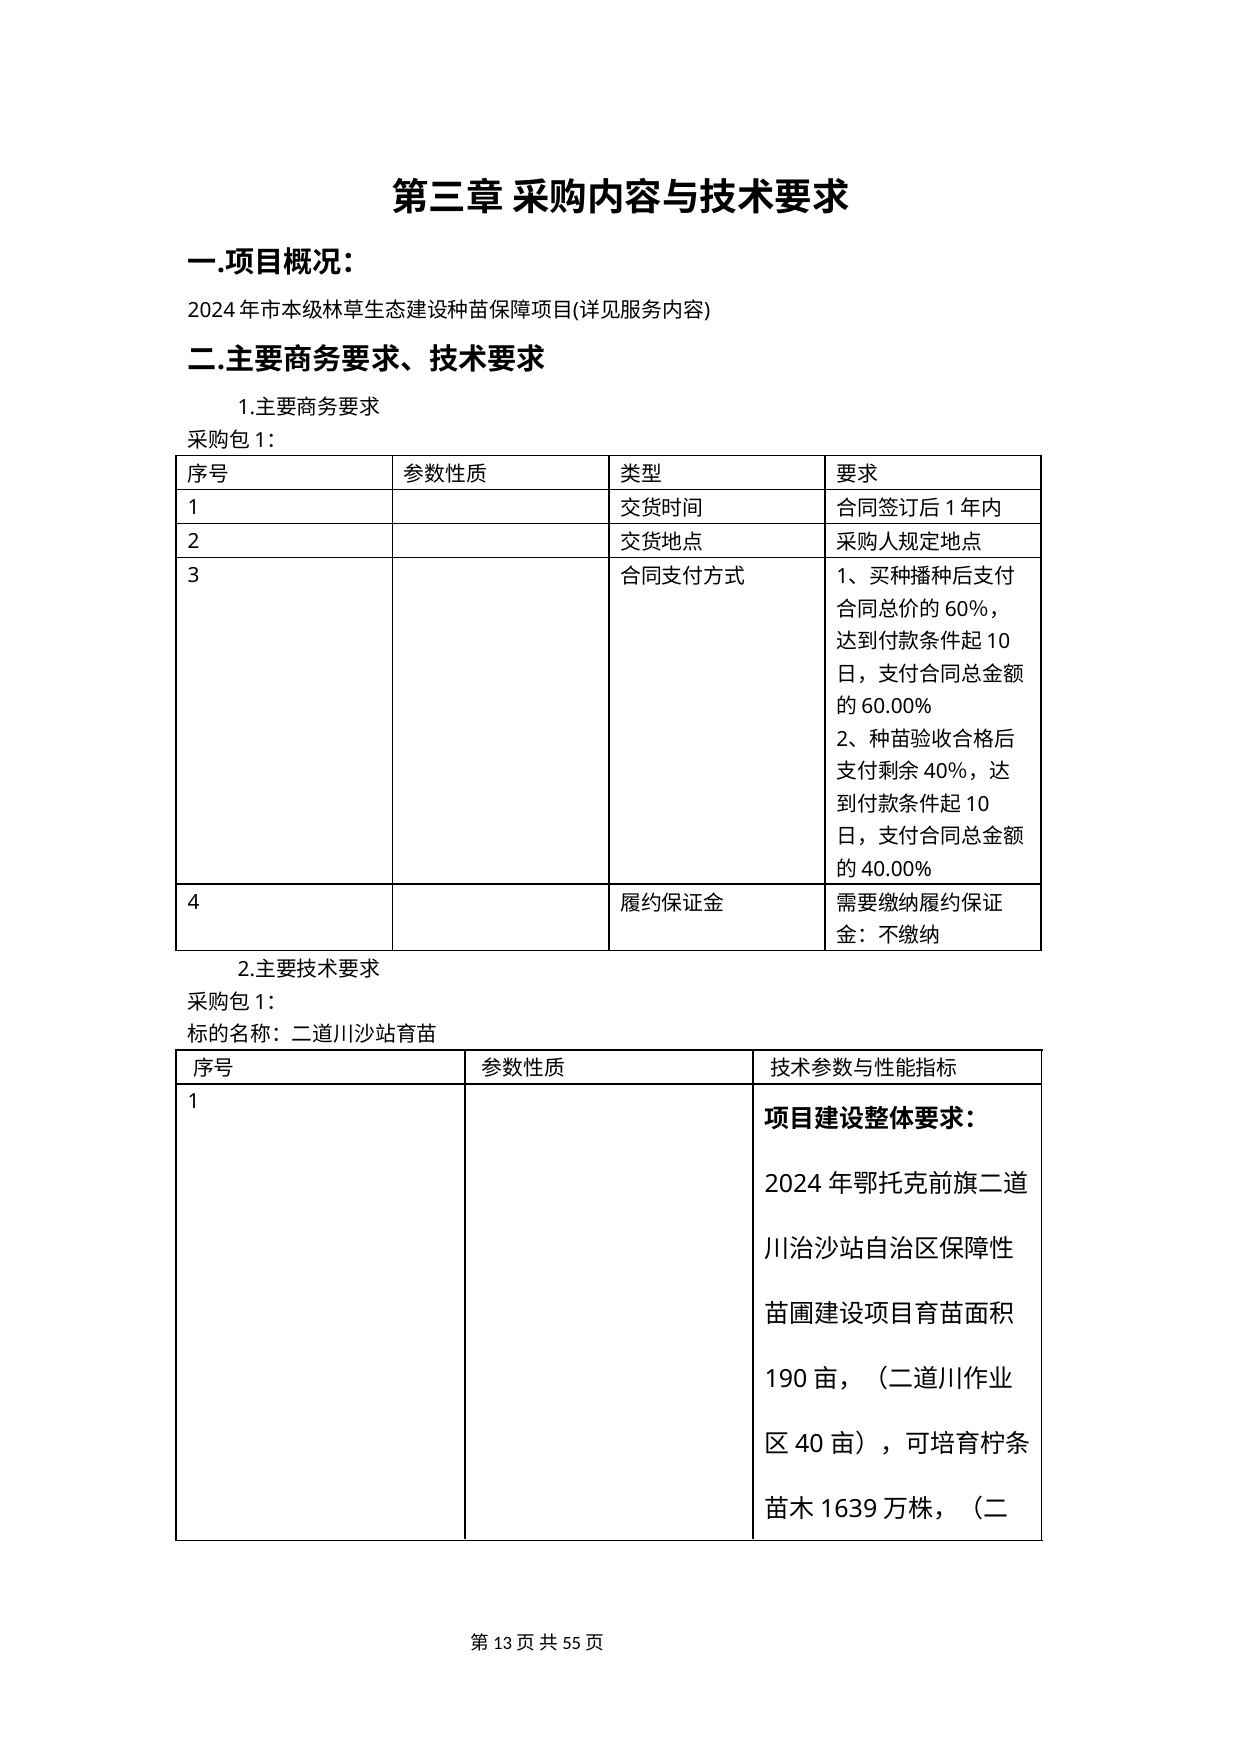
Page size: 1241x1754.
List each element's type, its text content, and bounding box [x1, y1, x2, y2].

text 一.项目概况： [187, 227, 1053, 292]
table_cell 交货时间 [610, 490, 824, 523]
table_cell [393, 524, 608, 557]
table_header 参数性质 [393, 456, 608, 488]
text 2024年市本级林草生态建设种苗保障项目(详见服务内容) [187, 292, 1053, 324]
table_cell 3 [177, 558, 392, 883]
text 二.主要商务要求、技术要求 [187, 324, 1053, 389]
table_cell 1 [177, 1085, 464, 1539]
text 标的名称：二道川沙站育苗 [187, 1016, 1053, 1049]
table_header 技术参数与性能指标 [754, 1051, 1041, 1083]
table_header 要求 [826, 456, 1040, 488]
table_cell 2 [177, 524, 392, 557]
table_header 类型 [610, 456, 824, 488]
table_cell 1 [177, 490, 392, 523]
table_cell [754, 1085, 1041, 1539]
text 1.主要商务要求 [187, 389, 1053, 422]
text 采购包1： [187, 984, 1053, 1016]
table_cell [393, 885, 608, 950]
table_cell 1、买种播种后支付合同总价的60％，达到付款条件起10日，支付合同总金额的60.00% 2、种苗验收合格后支付剩余40％，达到付款条件起10日，支付合同总金额的40.00% [826, 558, 1040, 883]
table_cell 交货地点 [610, 524, 824, 557]
table_cell [466, 1085, 752, 1539]
table_cell 合同签订后1年内 [826, 490, 1040, 523]
table_header 参数性质 [466, 1051, 752, 1083]
table_cell 4 [177, 885, 392, 950]
table_cell 履约保证金 [610, 885, 824, 950]
table_cell 采购人规定地点 [826, 524, 1040, 557]
text 第三章 采购内容与技术要求 [187, 162, 1053, 227]
text 2.主要技术要求 [187, 951, 1053, 984]
text 采购包1： [187, 422, 1053, 454]
table_cell [393, 558, 608, 883]
table_header 序号 [177, 1051, 464, 1083]
table_header 序号 [177, 456, 392, 488]
table_cell 合同支付方式 [610, 558, 824, 883]
table_cell [393, 490, 608, 523]
table_cell 需要缴纳履约保证金：不缴纳 [826, 885, 1040, 950]
